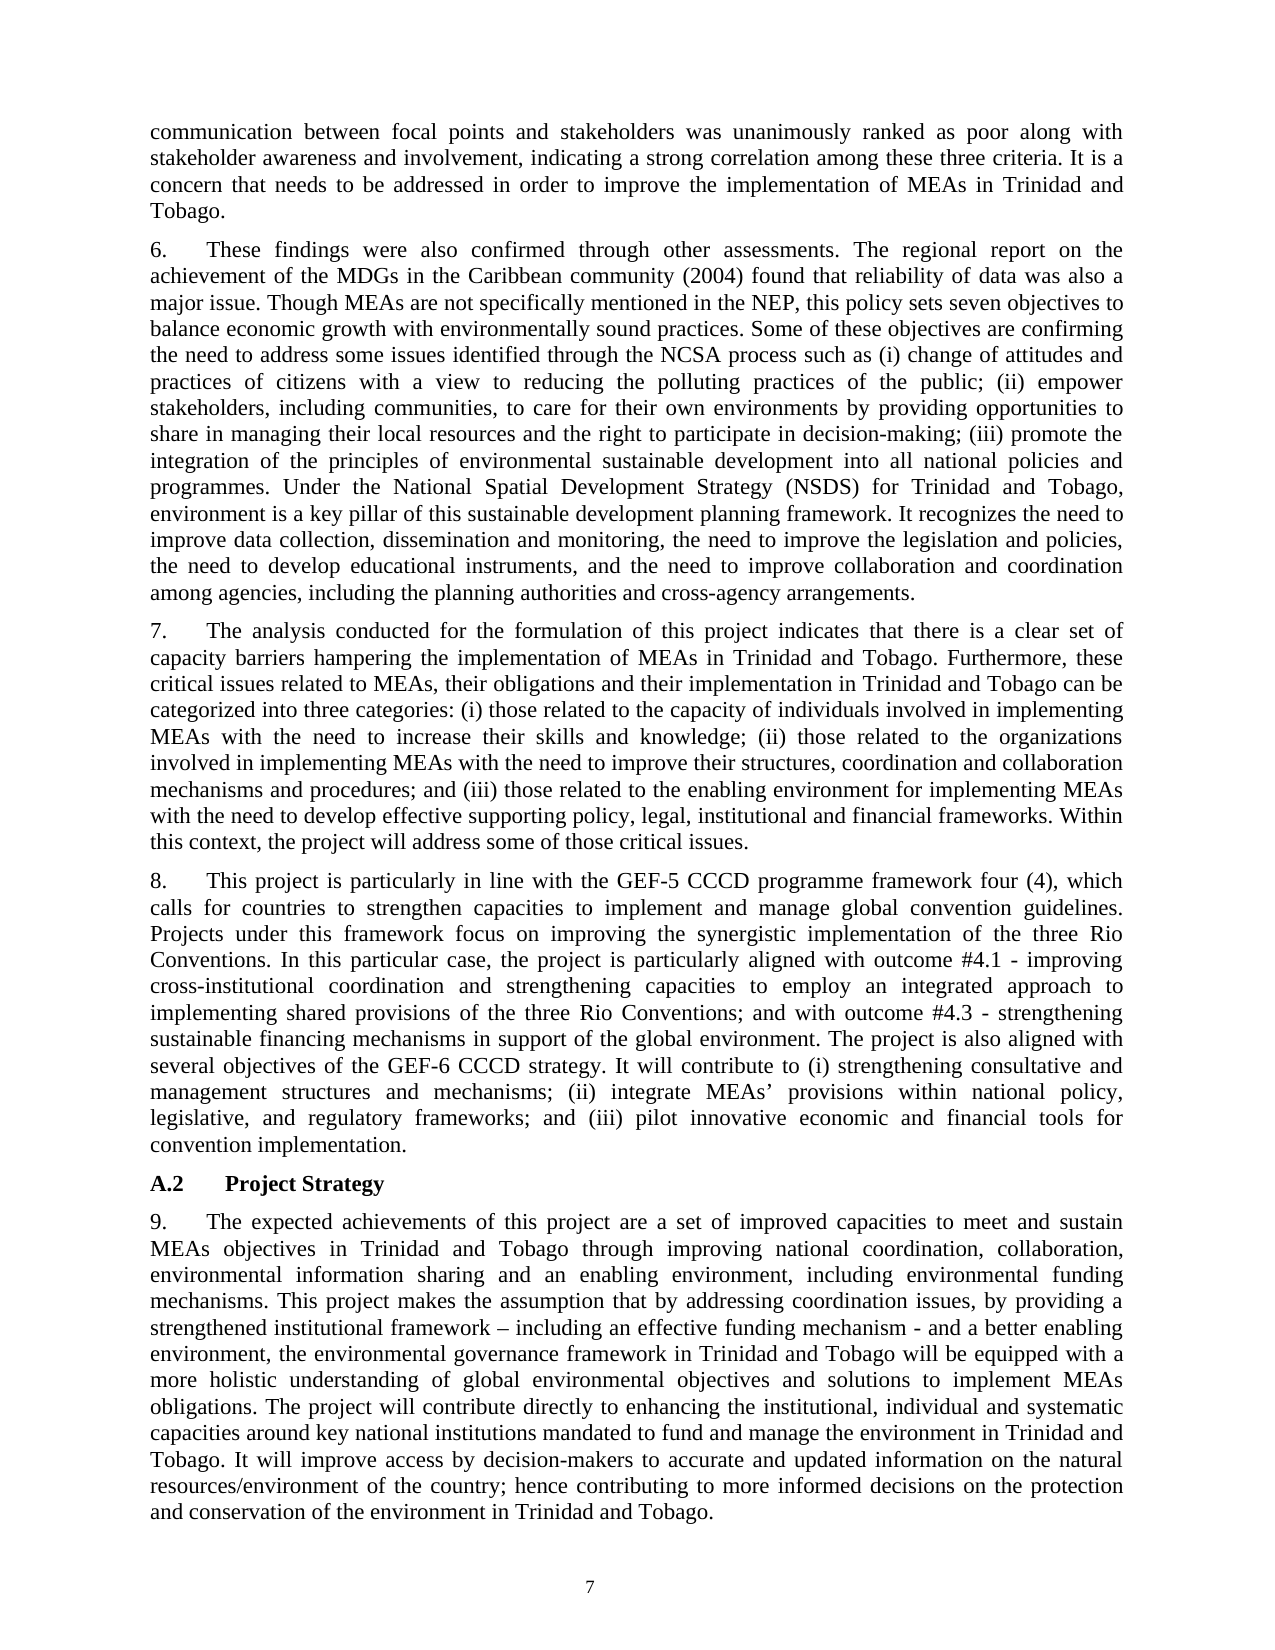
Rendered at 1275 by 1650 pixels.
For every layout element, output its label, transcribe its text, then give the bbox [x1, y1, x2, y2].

list The expected achievements of this project are a set of improved capacities to meet and sustain MEAs objectives in Trinidad and Tobago through improving national coordination, collaboration, environmental information sharing and an enabling environment, including environmental funding mechanisms. This project makes the assumption that by addressing coordination issues, by providing a strengthened institutional framework – including an effective funding mechanism - and a better enabling environment, the environmental governance framework in Trinidad and Tobago will be equipped with a more holistic understanding of global environmental objectives and solutions to implement MEAs obligations. The project will contribute directly to enhancing the institutional, individual and systematic capacities around key national institutions mandated to fund and manage the environment in Trinidad and Tobago. It will improve access by decision-makers to accurate and updated information on the natural resources/environment of the country; hence contributing to more informed decisions on the protection and conservation of the environment in Trinidad and Tobago. [150, 1208, 1125, 1525]
list This project is particularly in line with the GEF-5 CCCD programme framework four (4), which calls for countries to strengthen capacities to implement and manage global convention guidelines. Projects under this framework focus on improving the synergistic implementation of the three Rio Conventions. In this particular case, the project is particularly aligned with outcome #4.1 - improving cross-institutional coordination and strengthening capacities to employ an integrated approach to implementing shared provisions of the three Rio Conventions; and with outcome #4.3 - strengthening sustainable financing mechanisms in support of the global environment. The project is also aligned with several objectives of the GEF-6 CCCD strategy. It will contribute to (i) strengthening consultative and management structures and mechanisms; (ii) integrate MEAs’ provisions within national policy, legislative, and regulatory frameworks; and (iii) pilot innovative economic and financial tools for convention implementation. [150, 867, 1125, 1157]
list These findings were also confirmed through other assessments. The regional report on the achievement of the MDGs in the Caribbean community (2004) found that reliability of data was also a major issue. Though MEAs are not specifically mentioned in the NEP, this policy sets seven objectives to balance economic growth with environmentally sound practices. Some of these objectives are confirming the need to address some issues identified through the NCSA process such as (i) change of attitudes and practices of citizens with a view to reducing the polluting practices of the public; (ii) empower stakeholders, including communities, to care for their own environments by providing opportunities to share in managing their local resources and the right to participate in decision-making; (iii) promote the integration of the principles of environmental sustainable development into all national policies and programmes. Under the National Spatial Development Strategy (NSDS) for Trinidad and Tobago, environment is a key pillar of this sustainable development planning framework. It recognizes the need to improve data collection, dissemination and monitoring, the need to improve the legislation and policies, the need to develop educational instruments, and the need to improve collaboration and coordination among agencies, including the planning authorities and cross-agency arrangements. [150, 236, 1125, 605]
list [150, 118, 1125, 223]
list The analysis conducted for the formulation of this project indicates that there is a clear set of capacity barriers hampering the implementation of MEAs in Trinidad and Tobago. Furthermore, these critical issues related to MEAs, their obligations and their implementation in Trinidad and Tobago can be categorized into three categories: (i) those related to the capacity of individuals involved in implementing MEAs with the need to increase their skills and knowledge; (ii) those related to the organizations involved in implementing MEAs with the need to improve their structures, coordination and collaboration mechanisms and procedures; and (iii) those related to the enabling environment for implementing MEAs with the need to develop effective supporting policy, legal, institutional and financial frameworks. Within this context, the project will address some of those critical issues. [150, 617, 1125, 855]
subtitle A.2 Project Strategy [150, 1169, 1125, 1196]
